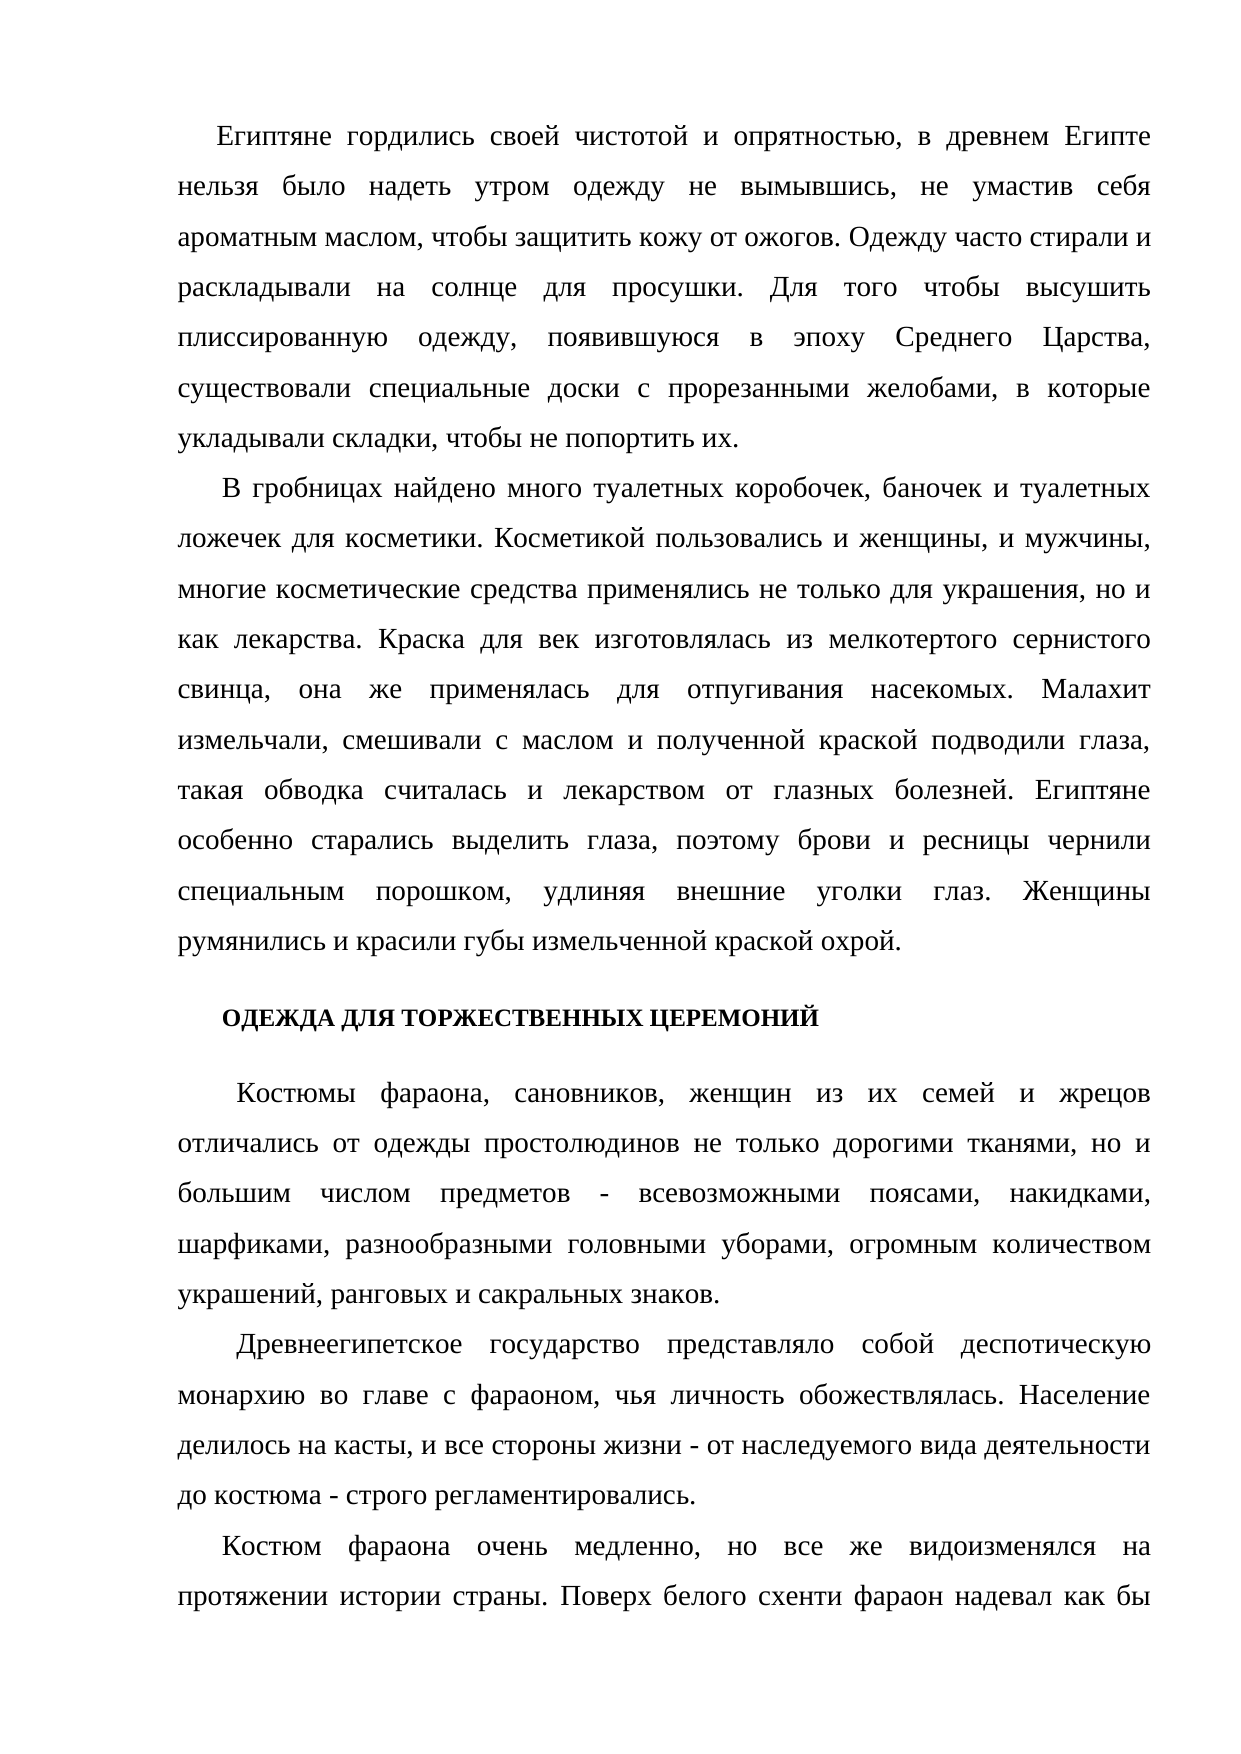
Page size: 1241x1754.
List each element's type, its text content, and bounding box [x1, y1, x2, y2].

text Древнеегипетское государство представляло собой деспотическую монархию во главе с фараоном, чья личность обожествлялась. Население делилось на касты, и все стороны жизни - от наследуемого вида деятельности до костюма - строго регламентировались. [177, 1326, 1152, 1511]
text Египтяне гордились своей чистотой и опрятностью, в древнем Египте нельзя было надеть утром одежду не вымывшись, не умастив себя ароматным маслом, чтобы защитить кожу от ожогов. Одежду часто стирали и раскладывали на солнце для просушки. Для того чтобы высушить плиссированную одежду, появившуюся в эпоху Среднего Царства, существовали специальные доски с прорезанными желобами, в которые укладывали складки, чтобы не попортить их. [177, 118, 1152, 453]
text Костюмы фараона, сановников, женщин из их семей и жрецов отличались от одежды простолюдинов не только дорогими тканями, но и большим числом предметов - всевозможными поясами, накидками, шарфиками, разнообразными головными уборами, огромным количеством украшений, ранговых и сакральных знаков. [177, 1075, 1152, 1310]
text В гробницах найдено много туалетных коробочек, баночек и туалетных ложечек для косметики. Косметикой пользовались и женщины, и мужчины, многие косметические средства применялись не только для украшения, но и как лекарства. Краска для век изготовлялась из мелкотертого сернистого свинца, она же применялась для отпугивания насекомых. Малахит измельчали, смешивали с маслом и полученной краской подводили глаза, такая обводка считалась и лекарством от глазных болезней. Египтяне особенно старались выделить глаза, поэтому брови и ресницы чернили специальным порошком, удлиняя внешние уголки глаз. Женщины румянились и красили губы измельченной краской охрой. [177, 470, 1152, 957]
text ОДЕЖДА ДЛЯ ТОРЖЕСТВЕННЫХ ЦЕРЕМОНИЙ [177, 1003, 1152, 1031]
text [177, 1528, 1152, 1612]
